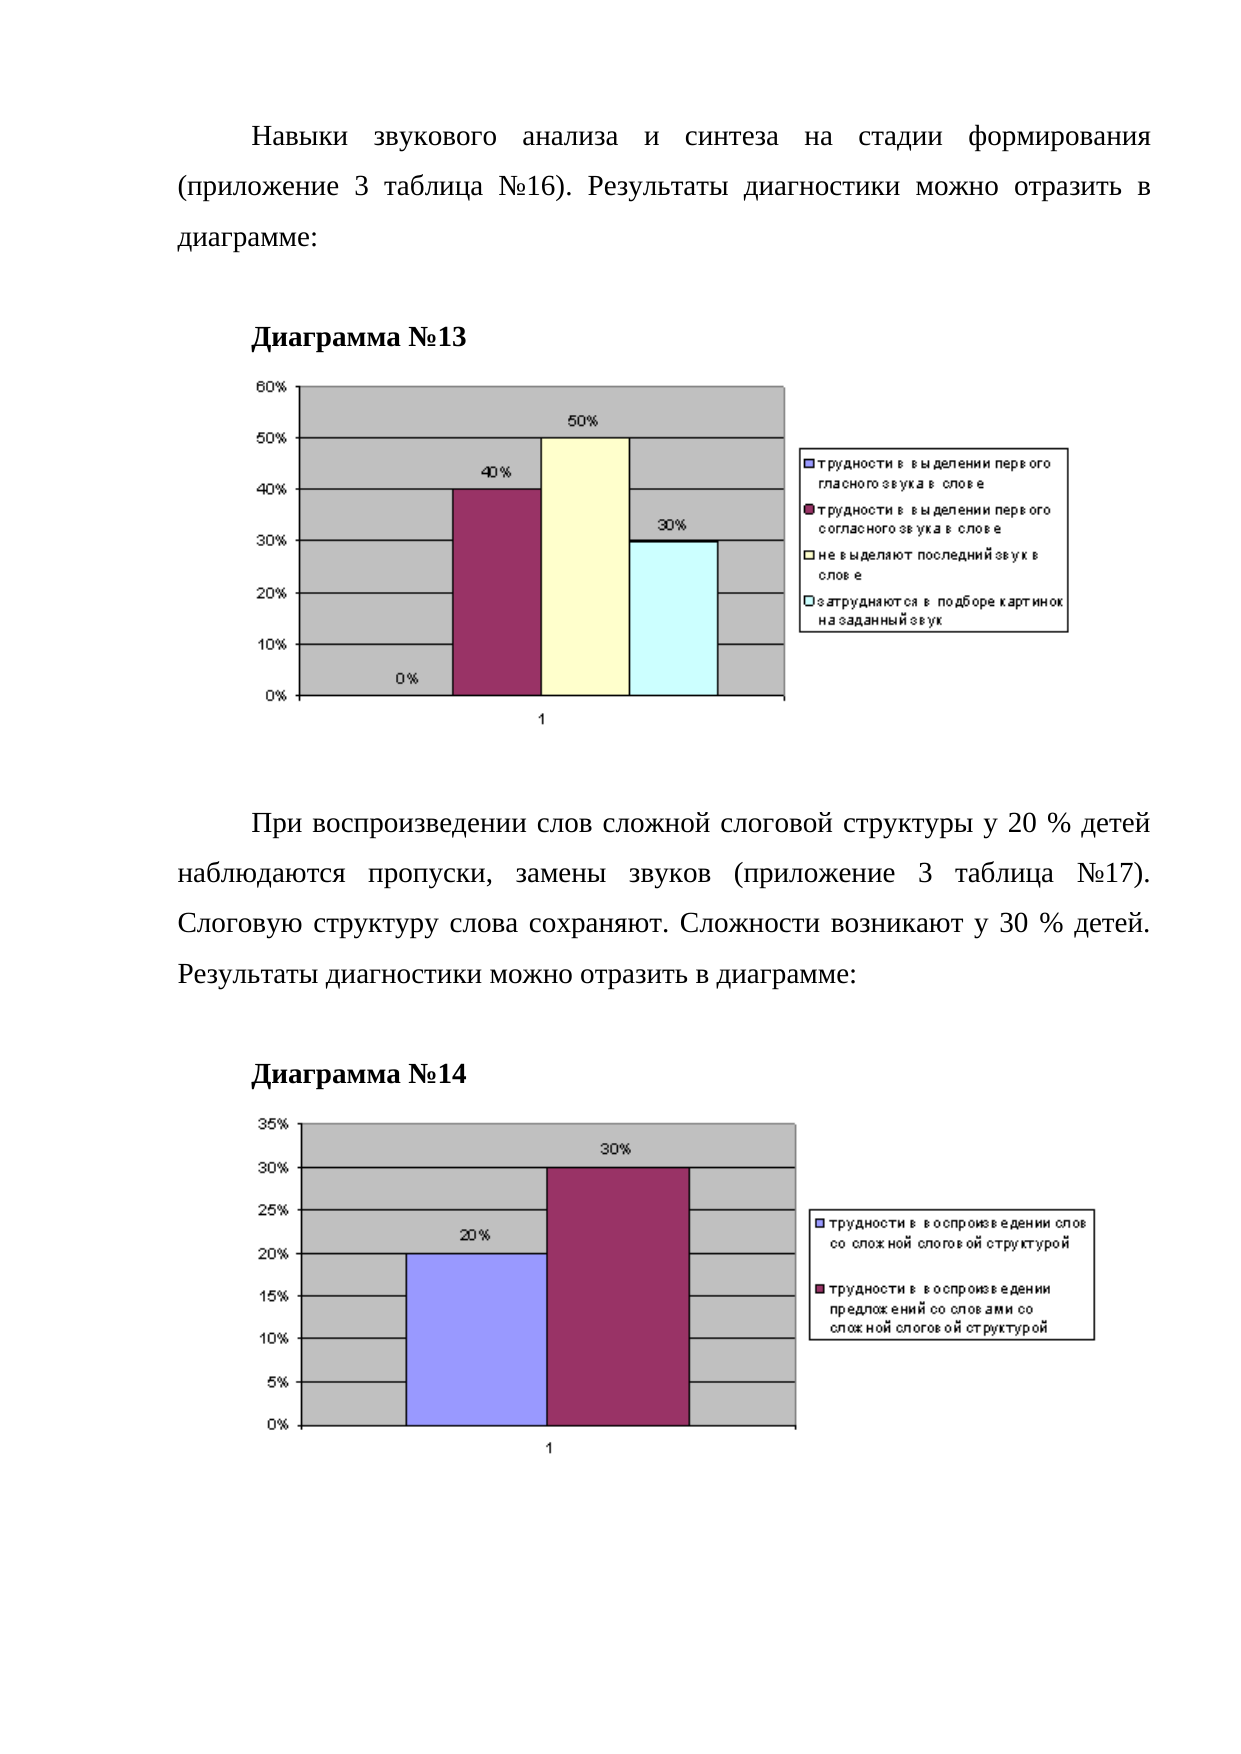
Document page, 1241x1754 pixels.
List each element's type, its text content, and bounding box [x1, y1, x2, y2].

picture [251, 1106, 1100, 1466]
picture [251, 369, 1072, 740]
text Диаграмма №14 [177, 1056, 1152, 1090]
text При воспроизведении слов сложной слоговой структуры у 20 % детей наблюдаются пропуски, замены звуков (приложение 3 таблица №17). Слоговую структуру слова сохраняют. Сложности возникают у 30 % детей. Результаты диагностики можно отразить в диаграмме: [177, 805, 1152, 989]
text Навыки звукового анализа и синтеза на стадии формирования (приложение 3 таблица №16). Результаты диагностики можно отразить в диаграмме: [177, 118, 1152, 252]
text Диаграмма №13 [177, 319, 1152, 353]
